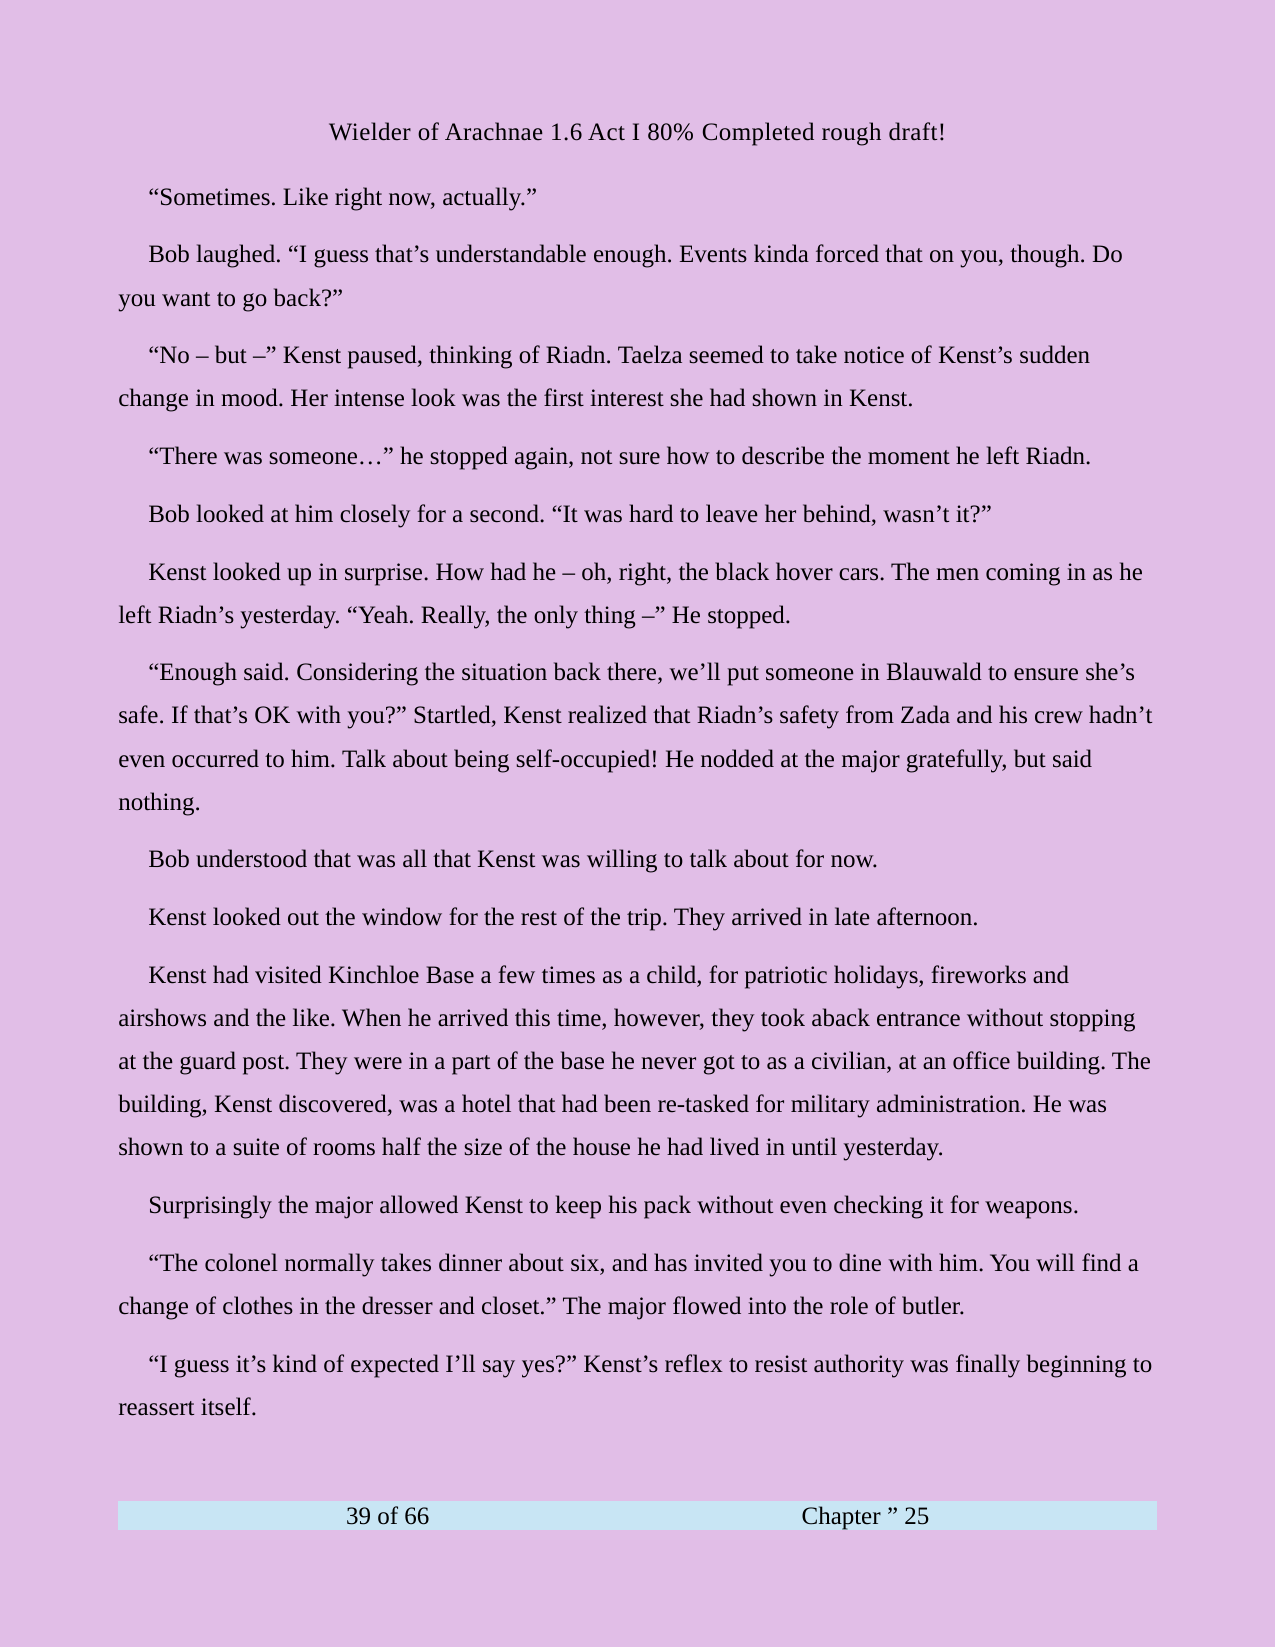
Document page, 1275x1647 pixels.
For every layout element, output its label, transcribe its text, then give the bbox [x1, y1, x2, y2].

text Kenst had visited Kinchloe Base a few times as a child, for patriotic holidays, fireworks and airshows and the like. When he arrived this time, however, they took a. He was shown to a suite of rooms half the size of the house he had lived in until yesterday. [118, 960, 1157, 1161]
text “Enough said. Considering the situation back there, well put someone in Blauwald to ensure shes safe. If thats OK with you? Startled, Kenst realized that Riadns safety from Zada and his crew hadnt even occurred to him. Talk about being self-occupied! He nodded at the major gratefully, but said nothing. [118, 657, 1157, 816]
text Bob understood that was all that Kenst was willing to talk about for now. [118, 844, 1157, 873]
text “The colonel normally takes dinner about six, and has invited you to dine with him. You will find a change of clothes in the dresser and closet.” The major flowed into the role of butler. [118, 1248, 1157, 1320]
text Bob looked at him closely for a second. “It was hard to leave her behind, wasnt it?” [118, 499, 1157, 528]
text Bob laughed. “I guess thats understandable enough. Events kinda forced that on you, though. Do you want to go back?” [118, 239, 1157, 311]
text “Sometimes. Like right now, actually.” [118, 182, 1157, 211]
text “There was someone…” he stopped again, not sure how to describe the moment he left Riadn. [118, 441, 1157, 470]
text Kenst looked up in surprise. How had he – oh, right, the black hover cars. The men coming in as he left Riadns yesterday. “Yeah. Really, the only thing –” He stopped. [118, 557, 1157, 628]
text Surprisingly the major allowed Kenst to keep his pack without even checking it for weapons. [118, 1190, 1157, 1219]
text “No – but –” Kenst paused, thinking of Riadn. Taelza seemed to take notice of Kensts sudden change in mood. Her intense look was the first interest she had shown in Kenst. [118, 340, 1157, 412]
text “I guess its kind of expected Ill say yes?” Kensts reflex to resist authority was finally beginning to reassert itself. [118, 1349, 1157, 1421]
text Kenst looked out the window for the rest of the trip. They arrived in late afternoon. [118, 902, 1157, 931]
